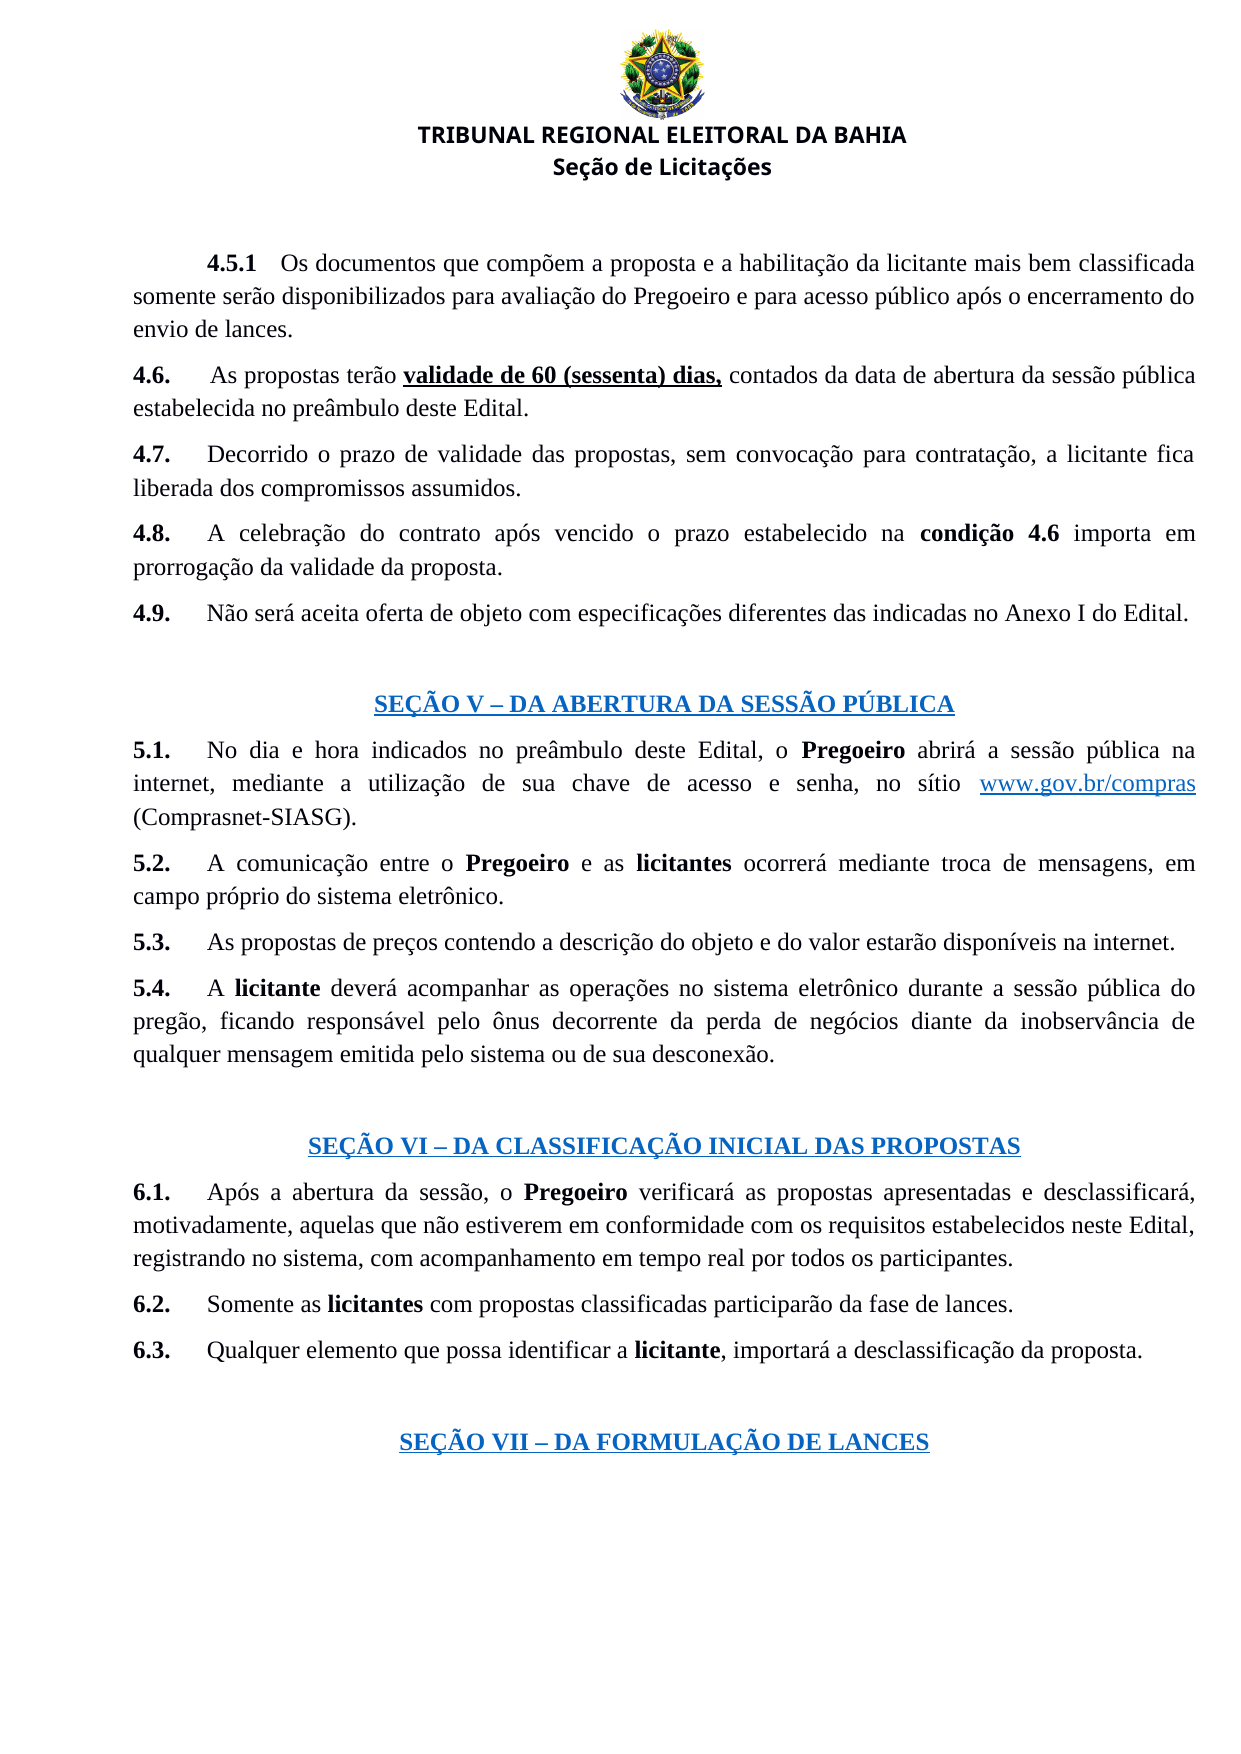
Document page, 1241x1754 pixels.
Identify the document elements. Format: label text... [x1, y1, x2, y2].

text 5.2. A comunicação entre o Pregoeiro e as licitantes ocorrerá mediante troca de mensagens, em campo próprio do sistema eletrônico. [133, 844, 1196, 911]
text 4.9. Não será aceita oferta de objeto com especificações diferentes das indicadas no Anexo I do Edital. [133, 594, 1196, 628]
text 4.6. As propostas terão validade de 60 (sessenta) dias, contados da data de abertura da sessão pública estabelecida no preâmbulo deste Edital. [133, 357, 1196, 423]
text 4.5.1 Os documentos que compõem a proposta e a habilitação da licitante mais bem classificada somente serão disponibilizados para avaliação do Pregoeiro e para acesso público após o encerramento do envio de lances. [133, 244, 1196, 344]
text 6.3. Qualquer elemento que possa identificar a licitante, importará a desclassificação da proposta. [133, 1332, 1193, 1365]
text 5.4. A licitante deverá acompanhar as operações no sistema eletrônico durante a sessão pública do pregão, ficando responsável pelo ônus decorrente da perda de negócios diante da inobservância de qualquer mensagem emitida pelo sistema ou de sua desconexão. [133, 969, 1196, 1069]
text SEÇÃO V – DA ABERTURA DA SESSÃO PÚBLICA [133, 686, 1196, 719]
text 4.7. Decorrido o prazo de validade das propostas, sem convocação para contratação, a licitante fica liberada dos compromissos assumidos. [133, 436, 1196, 503]
text 6.1. Após a abertura da sessão, o Pregoeiro verificará as propostas apresentadas e desclassificará, motivadamente, aquelas que não estiverem em conformidade com os requisitos estabelecidos neste Edital, registrando no sistema, com acompanhamento em tempo real por todos os participantes. [133, 1173, 1196, 1273]
text 4.8. A celebração do contrato após vencido o prazo estabelecido na condição 4.6 importa em prorrogação da validade da proposta. [133, 515, 1196, 582]
text 5.3. As propostas de preços contendo a descrição do objeto e do valor estarão disponíveis na internet. [133, 923, 1196, 957]
text 6.2. Somente as licitantes com propostas classificadas participarão da fase de lances. [133, 1286, 1196, 1319]
text 5.1. No dia e hora indicados no preâmbulo deste Edital, o Pregoeiro abrirá a sessão pública na internet, mediante a utilização de sua chave de acesso e senha, no sítio www.gov.br/compras (Comprasnet-SIASG). [133, 732, 1196, 832]
text SEÇÃO VI – DA CLASSIFICAÇÃO INICIAL DAS PROPOSTAS [133, 1128, 1196, 1161]
text SEÇÃO VII – DA FORMULAÇÃO DE LANCES [133, 1423, 1196, 1457]
